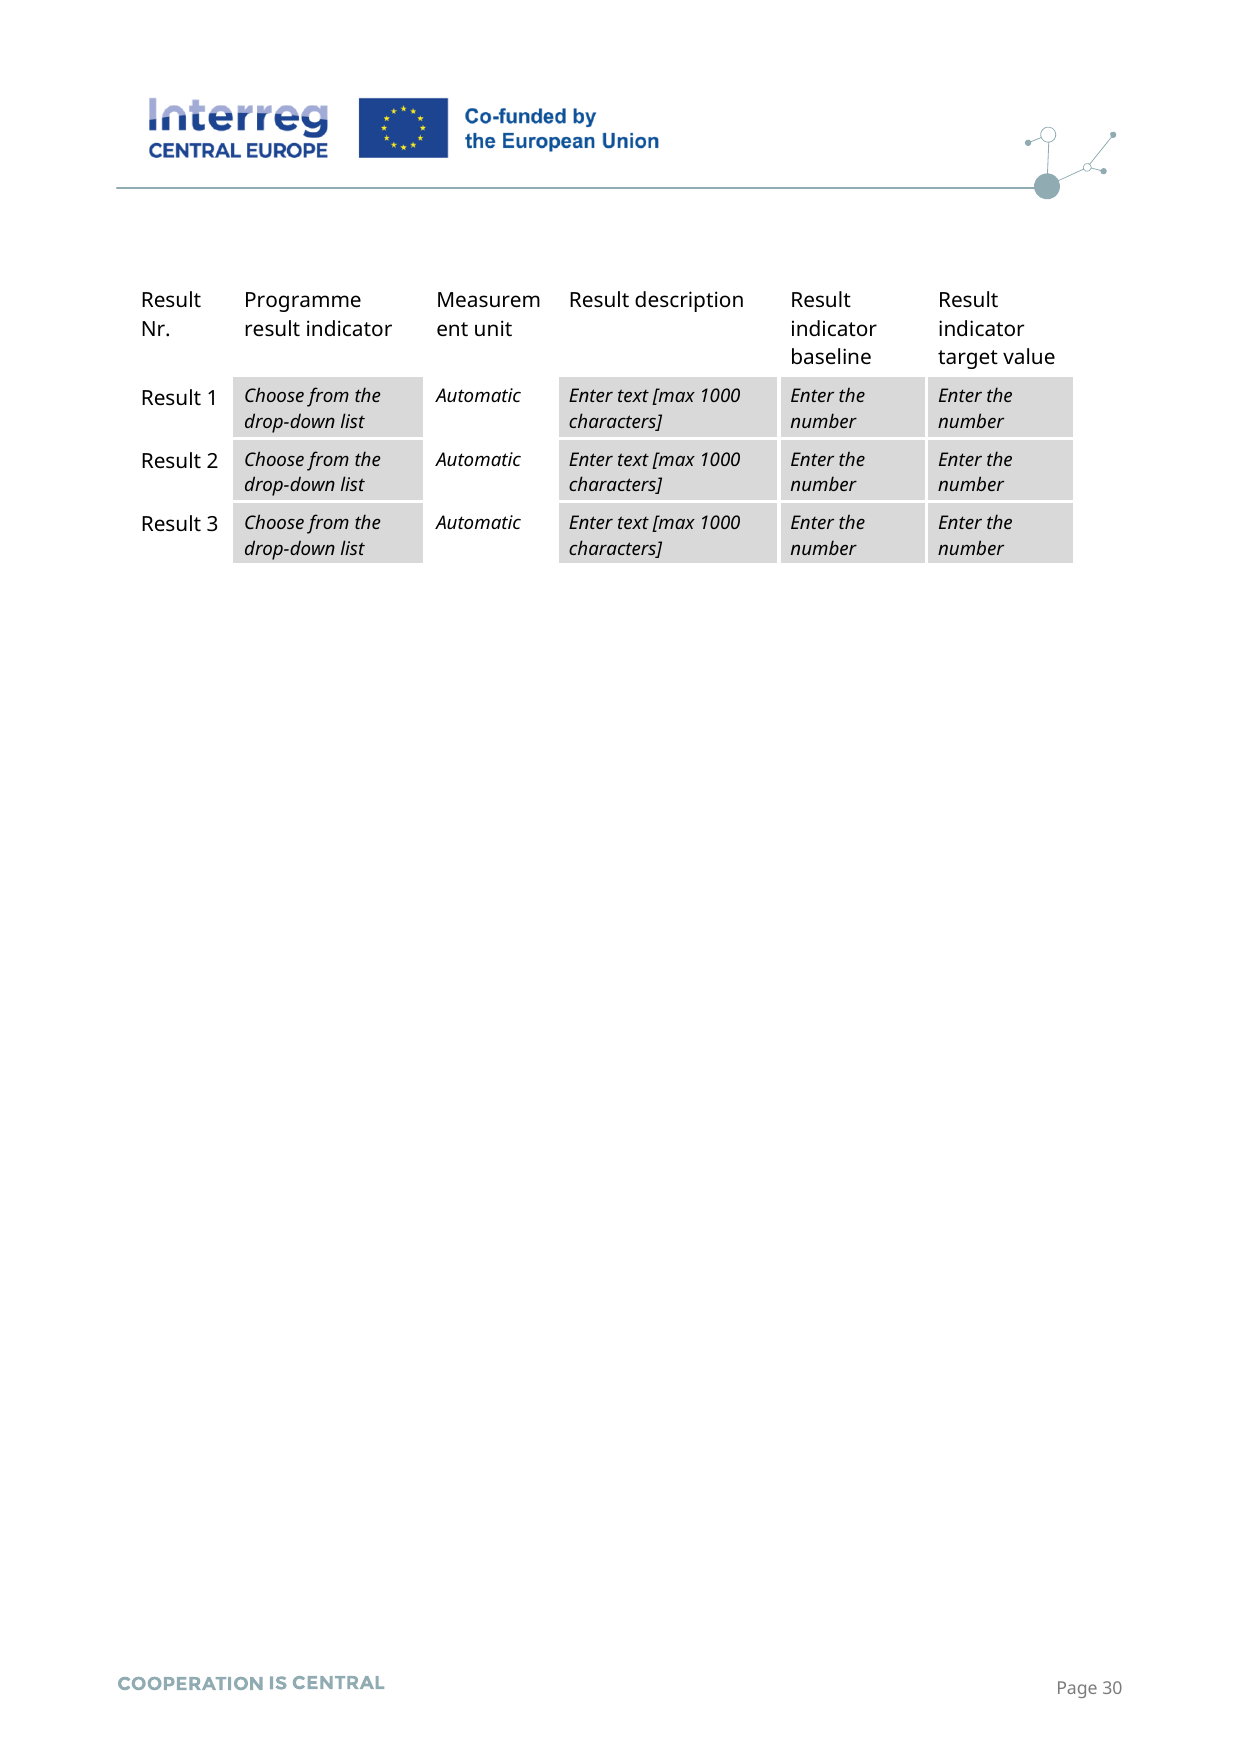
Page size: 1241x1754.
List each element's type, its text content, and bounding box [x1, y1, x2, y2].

table_cell Choose from the drop-down list [233, 440, 423, 500]
table_header Result indicator target value [927, 279, 1074, 377]
table_cell Enter the number [781, 503, 925, 563]
table_cell Choose from the drop-down list [233, 503, 423, 563]
table_cell Enter the number [928, 440, 1073, 500]
table_cell Automatic [426, 440, 556, 500]
table_cell Choose from the drop-down list [233, 377, 423, 437]
table_header Result indicator baseline [779, 279, 927, 377]
table_cell Enter the number [928, 503, 1073, 563]
table_cell Enter text [max 1000 characters] [559, 503, 777, 563]
table_cell Automatic [426, 503, 556, 563]
table_cell Result 2 [129, 437, 233, 500]
table_cell Enter the number [781, 377, 925, 437]
table_header Result description [558, 279, 779, 377]
table_cell Enter the number [928, 377, 1073, 437]
table_cell Enter text [max 1000 characters] [559, 377, 777, 437]
table_header Measurement unit [425, 279, 557, 377]
table_cell Automatic [426, 377, 556, 437]
table_cell Result 3 [129, 500, 233, 563]
table_header Result Nr. [129, 279, 233, 377]
picture [118, 66, 687, 188]
table_cell Result 1 [129, 377, 233, 437]
table_header Programme result indicator [233, 279, 425, 377]
table_cell Enter the number [781, 440, 925, 500]
table_cell Enter text [max 1000 characters] [559, 440, 777, 500]
